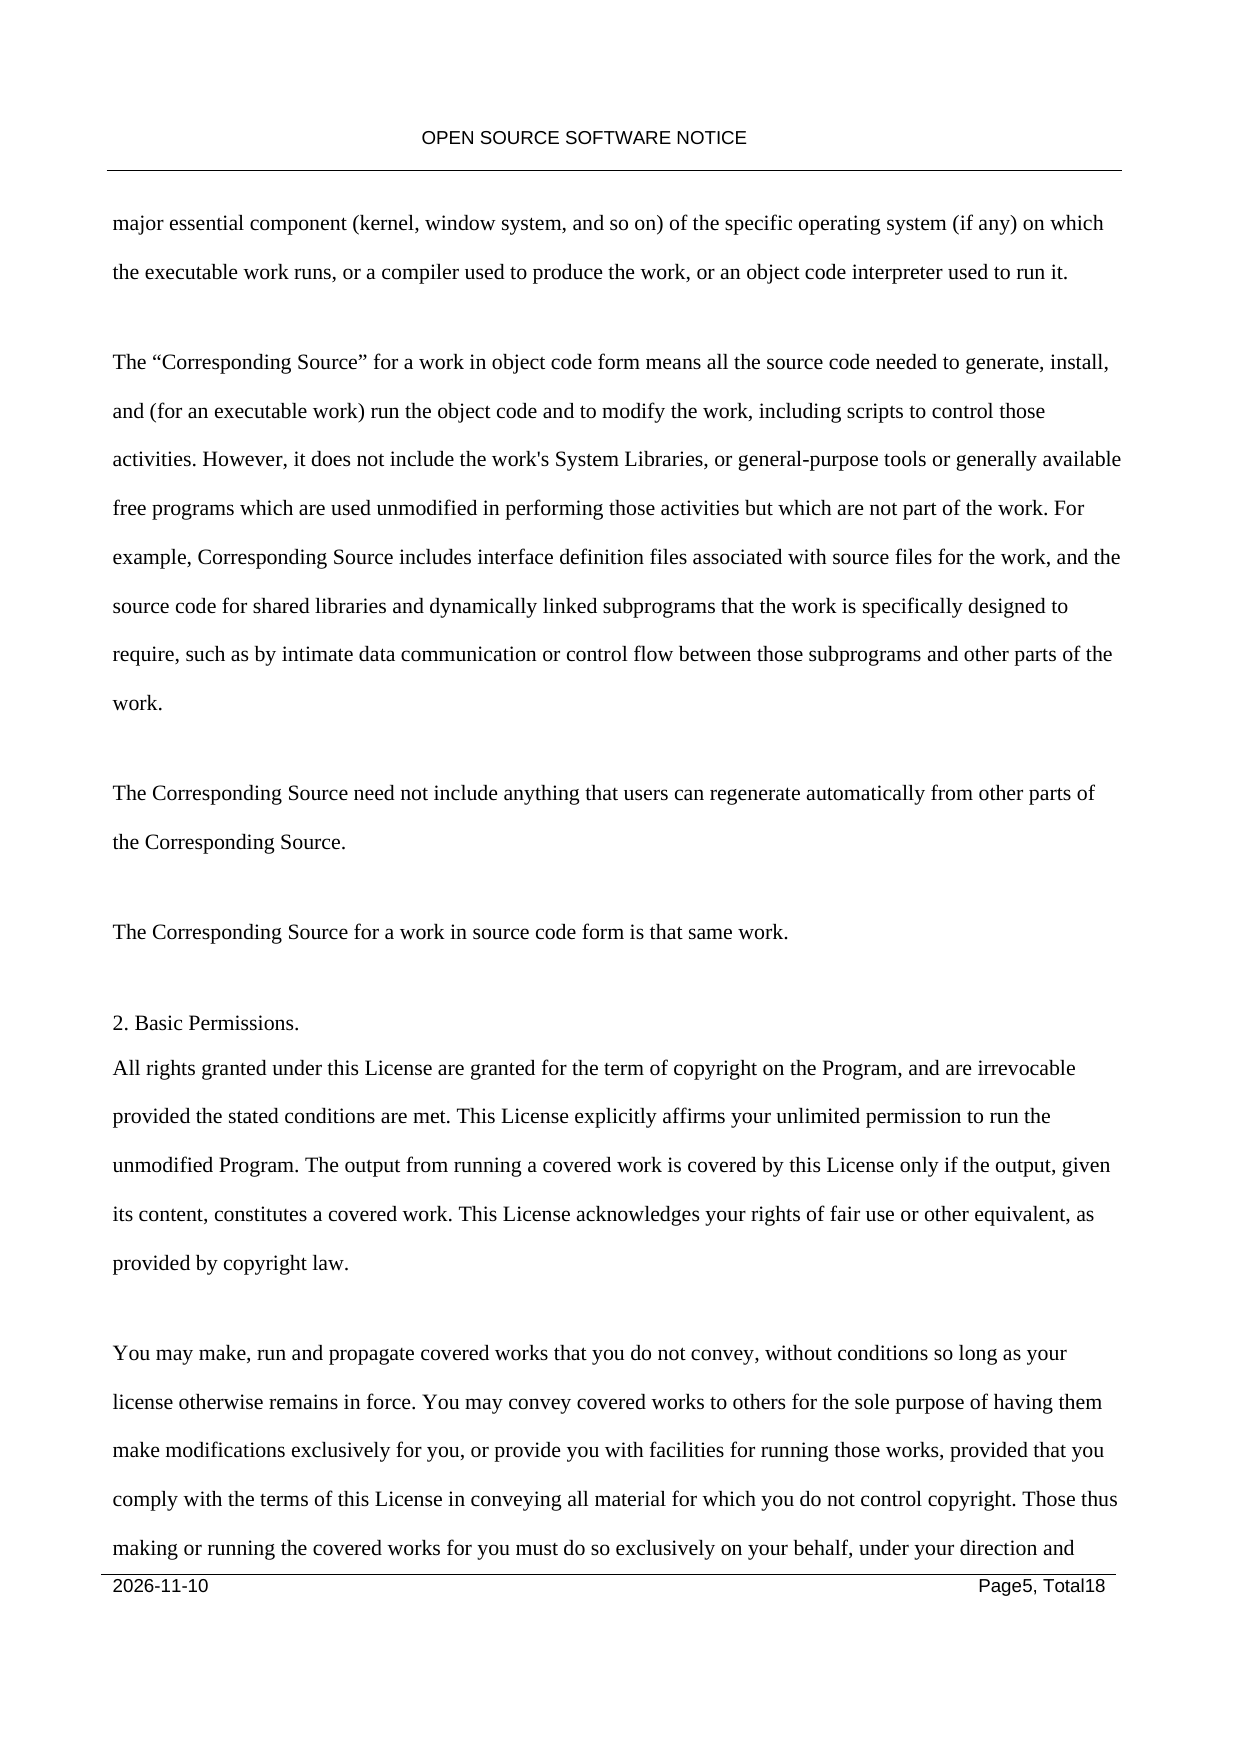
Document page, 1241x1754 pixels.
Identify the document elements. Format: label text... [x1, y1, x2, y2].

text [112, 206, 1128, 288]
text The “Corresponding Source” for a work in object code form means all the source code needed to generate, install, and (for an executable work) run the object code and to modify the work, including scripts to control those activities. However, it does not include the work's System Libraries, or general-purpose tools or generally available free programs which are used unmodified in performing those activities but which are not part of the work. For example, Corresponding Source includes interface definition files associated with source files for the work, and the source code for shared libraries and dynamically linked subprograms that the work is specifically designed to require, such as by intimate data communication or control flow between those subprograms and other parts of the work. [112, 345, 1128, 719]
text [112, 1336, 1128, 1564]
text The Corresponding Source for a work in source code form is that same work. [112, 916, 1128, 948]
text 2. Basic Permissions. [112, 1006, 1128, 1038]
text The Corresponding Source need not include anything that users can regenerate automatically from other parts of the Corresponding Source. [112, 777, 1128, 858]
text All rights granted under this License are granted for the term of copyright on the Program, and are irrevocable provided the stated conditions are met. This License explicitly affirms your unlimited permission to run the unmodified Program. The output from running a covered work is covered by this License only if the output, given its content, constitutes a covered work. This License acknowledges your rights of fair use or other equivalent, as provided by copyright law. [112, 1051, 1128, 1278]
